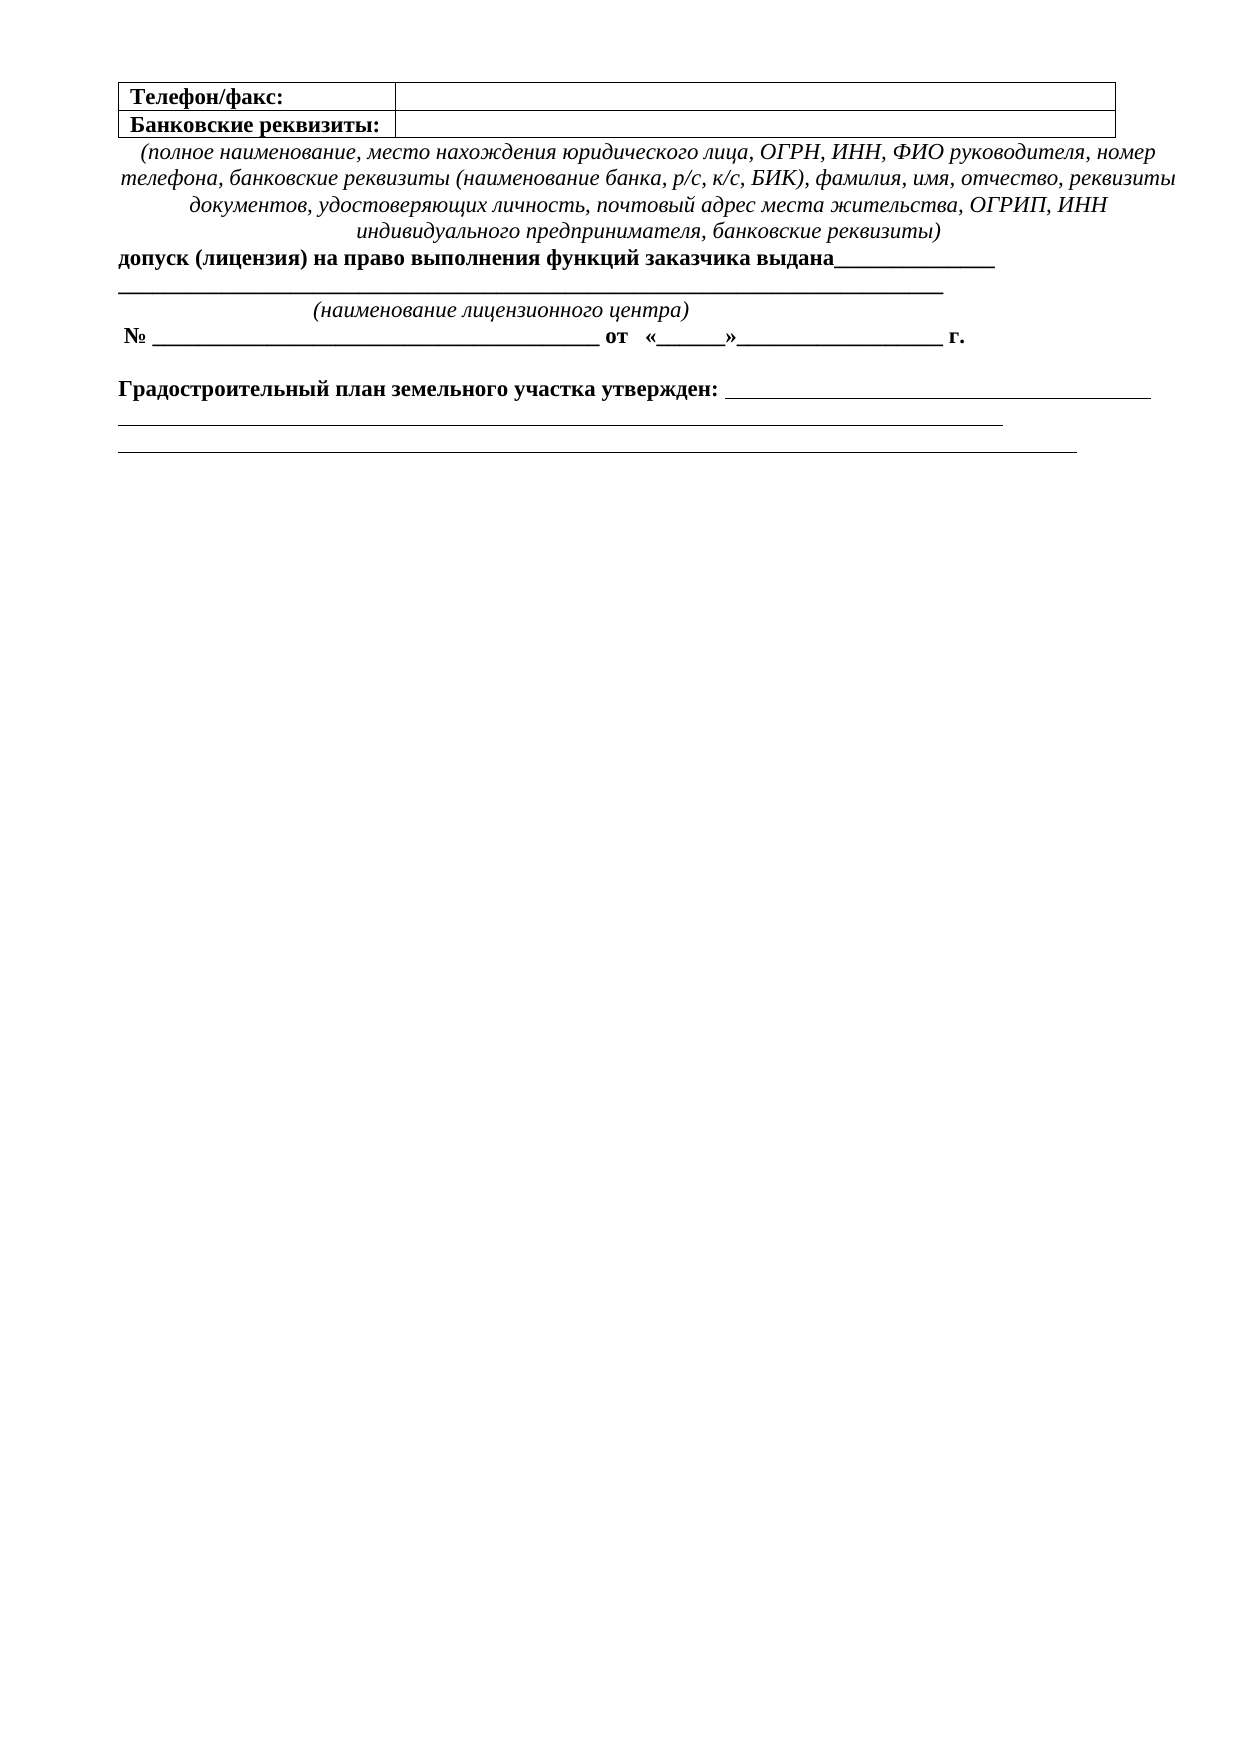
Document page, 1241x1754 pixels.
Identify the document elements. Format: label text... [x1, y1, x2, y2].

text (наименование лицензионного центра) [118, 296, 1181, 323]
text № _______________________________________ от «______»__________________ г. [118, 323, 1181, 349]
text ________________________________________________________________________ [118, 270, 1181, 296]
table_cell [396, 111, 1115, 137]
text (полное наименование, место нахождения юридического лица, ОГРН, ИНН, ФИО руководителя, номер телефона, банковские реквизиты (наименование банка, р/с, к/с, БИК), фамилия, имя, отчество, реквизиты документов, удостоверяющих личность, почтовый адрес места жительства, ОГРИП, ИНН индивидуального предпринимателя, банковские реквизиты) [118, 138, 1181, 243]
text допуск (лицензия) на право выполнения функций заказчика выдана______________ [118, 243, 1181, 270]
table_cell Банковские реквизиты: [119, 111, 395, 137]
table_cell Телефон/факс: [119, 83, 395, 110]
text Градостроительный план земельного участка утвержден: [118, 375, 1181, 428]
table_cell [396, 83, 1115, 110]
